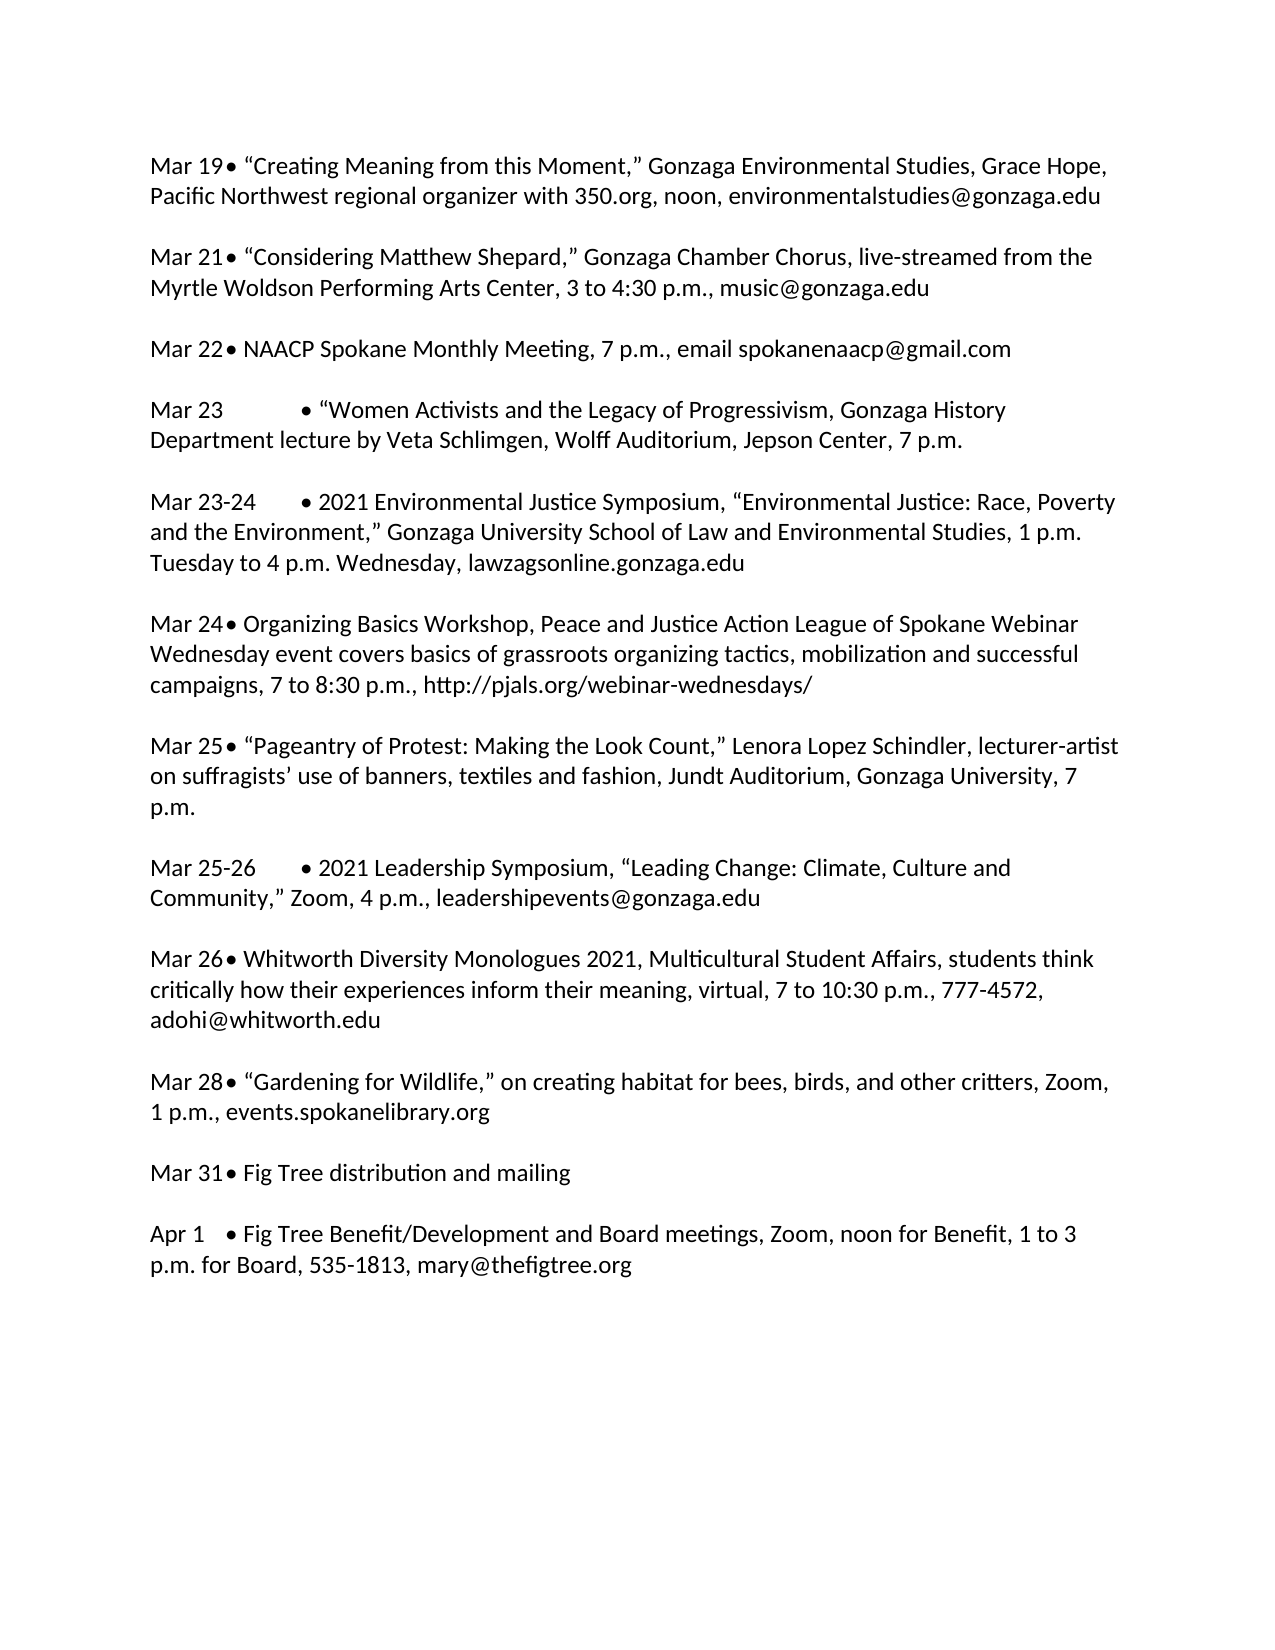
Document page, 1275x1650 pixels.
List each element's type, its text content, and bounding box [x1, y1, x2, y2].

text Mar 25-26 • 2021 Leadership Symposium, “Leading Change: Climate, Culture and Community,” Zoom, 4 p.m., leadershipevents@gonzaga.edu [150, 852, 1125, 913]
text Mar 26 • Whitworth Diversity Monologues 2021, Multicultural Student Affairs, students think critically how their experiences inform their meaning, virtual, 7 to 10:30 p.m., 777-4572, adohi@whitworth.edu [150, 943, 1125, 1035]
text Mar 28 • “Gardening for Wildlife,” on creating habitat for bees, birds, and other critters, Zoom, 1 p.m., events.spokanelibrary.org [150, 1066, 1125, 1127]
text Mar 21 • “Considering Matthew Shepard,” Gonzaga Chamber Chorus, live-streamed from the Myrtle Woldson Performing Arts Center, 3 to 4:30 p.m., music@gonzaga.edu [150, 242, 1125, 303]
text Mar 23-24 • 2021 Environmental Justice Symposium, “Environmental Justice: Race, Poverty and the Environment,” Gonzaga University School of Law and Environmental Studies, 1 p.m. Tuesday to 4 p.m. Wednesday, lawzagsonline.gonzaga.edu [150, 486, 1125, 577]
text Mar 25 • “Pageantry of Protest: Making the Look Count,” Lenora Lopez Schindler, lecturer-artist on suffragists’ use of banners, textiles and fashion, Jundt Auditorium, Gonzaga University, 7 p.m. [150, 730, 1125, 821]
text Mar 24 • Organizing Basics Workshop, Peace and Justice Action League of Spokane Webinar Wednesday event covers basics of grassroots organizing tactics, mobilization and successful campaigns, 7 to 8:30 p.m., http://pjals.org/webinar-wednesdays/ [150, 608, 1125, 699]
text Mar 23 • “Women Activists and the Legacy of Progressivism, Gonzaga History Department lecture by Veta Schlimgen, Wolff Auditorium, Jepson Center, 7 p.m. [150, 394, 1125, 455]
text Mar 19 • “Creating Meaning from this Moment,” Gonzaga Environmental Studies, Grace Hope, Pacific Northwest regional organizer with 350.org, noon, environmentalstudies@gonzaga.edu [150, 150, 1125, 211]
text Mar 22 • NAACP Spokane Monthly Meeting, 7 p.m., email spokanenaacp@gmail.com [150, 333, 1125, 364]
text Apr 1 • Fig Tree Benefit/Development and Board meetings, Zoom, noon for Benefit, 1 to 3 p.m. for Board, 535-1813, mary@thefigtree.org [150, 1218, 1125, 1279]
text Mar 31 • Fig Tree distribution and mailing [150, 1157, 1125, 1188]
